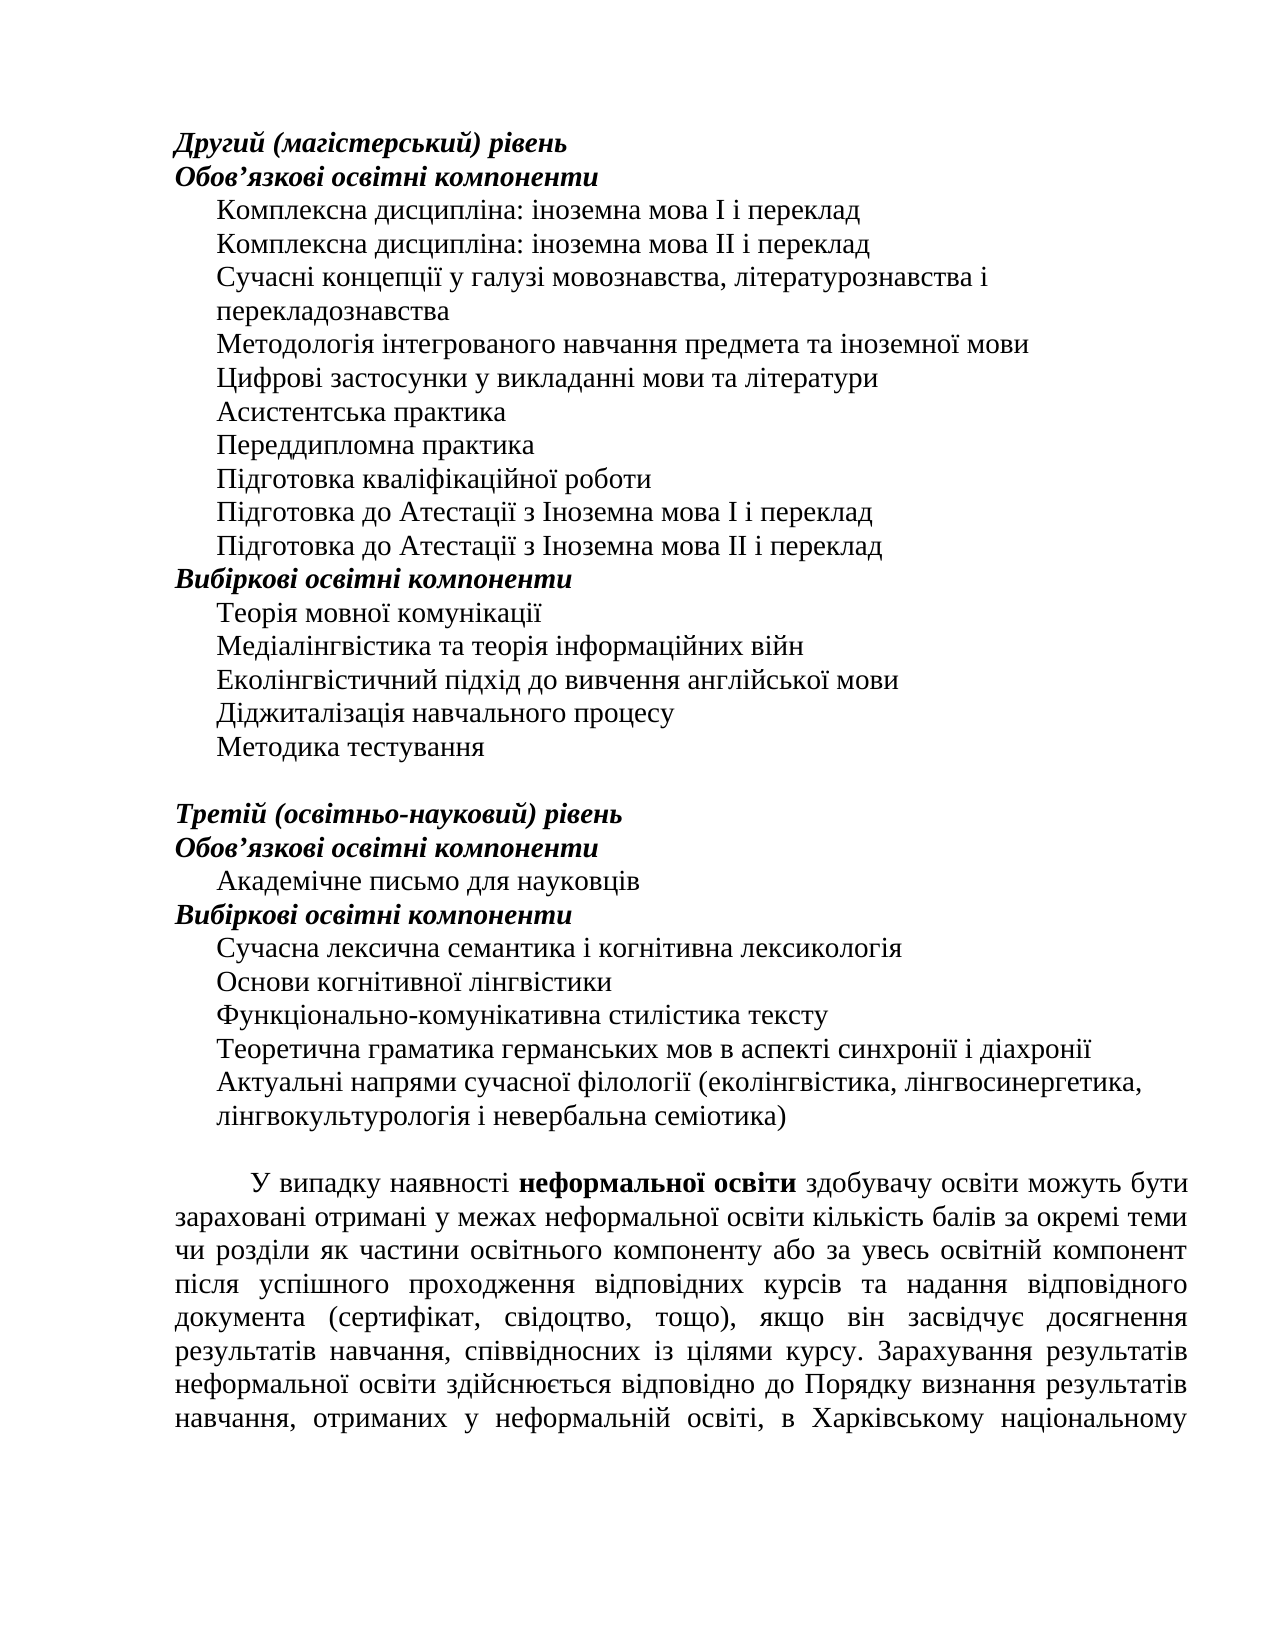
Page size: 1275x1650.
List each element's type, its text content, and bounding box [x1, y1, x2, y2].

text Академічне письмо для науковців [216, 863, 1188, 897]
text Сучасні концепції у галузі мовознавства, літературознавства і перекладознавства [216, 259, 1188, 327]
text Другий (магістерський) рівень [174, 125, 1188, 159]
text Третій (освітньо-науковий) рівень [174, 796, 1188, 830]
text Теоретична граматика германських мов в аспекті синхронії і діахронії [216, 1031, 1188, 1064]
text Основи когнітивної лінгвістики [216, 964, 1188, 997]
text Вибіркові освітні компоненти [174, 561, 1188, 595]
text Комплексна дисципліна: іноземна мова ІІ і переклад [216, 226, 1188, 259]
text Обов’язкові освітні компоненти [174, 159, 1188, 192]
text Обов’язкові освітні компоненти [174, 830, 1188, 863]
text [174, 1165, 1188, 1433]
text Вибіркові освітні компоненти [174, 897, 1188, 930]
text Комплексна дисципліна: іноземна мова І і переклад [216, 192, 1188, 226]
text Підготовка кваліфікаційної роботи [174, 461, 1188, 494]
text Еколінгвістичний підхід до вивчення англійської мови [216, 662, 1188, 696]
text Актуальні напрями сучасної філології (еколінгвістика, лінгвосинергетика, лінгвокультурологія і невербальна семіотика) [216, 1064, 1188, 1132]
text Методика тестування [216, 729, 1188, 763]
text Підготовка до Атестації з Іноземна мова ІІ і переклад [216, 528, 1188, 561]
text Переддипломна практика [174, 427, 1188, 461]
text Підготовка до Атестації з Іноземна мова І і переклад [174, 494, 1188, 528]
text Медіалінгвістика та теорія інформаційних війн [216, 628, 1188, 662]
text Діджиталізація навчального процесу [216, 696, 1188, 729]
text Теорія мовної комунікації [216, 595, 1188, 628]
text Цифрові застосунки у викладанні мови та літератури [216, 360, 1188, 394]
text Методологія інтегрованого навчання предмета та іноземної мови [216, 327, 1188, 360]
text Асистентська практика [216, 394, 1188, 427]
text Сучасна лексична семантика і когнітивна лексикологія [216, 930, 1188, 964]
text Функціонально-комунікативна стилістика тексту [216, 997, 1188, 1031]
